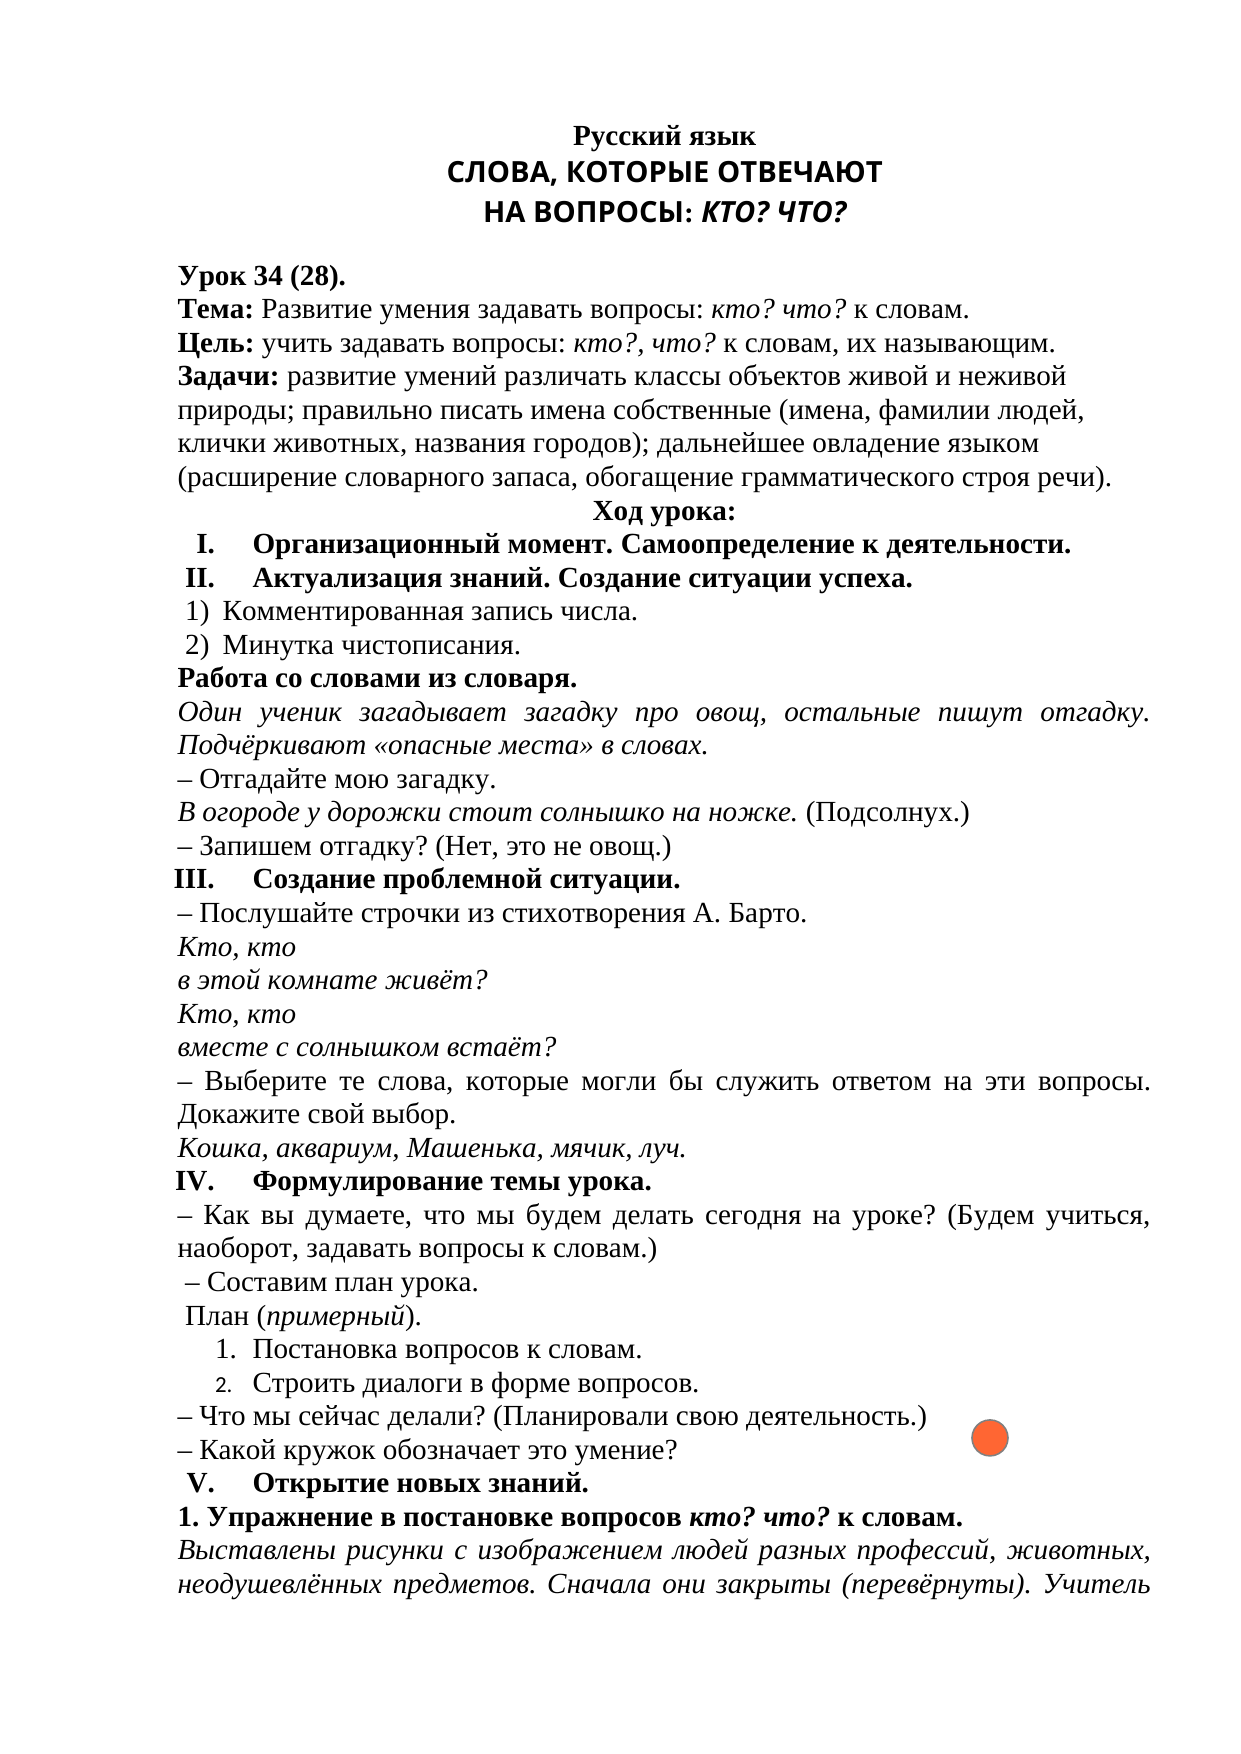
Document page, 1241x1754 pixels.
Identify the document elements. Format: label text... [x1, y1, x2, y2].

text В огороде у дорожки стоит солнышко на ножке. (Подсолнух.) [177, 794, 1152, 828]
list Актуализация знаний. Создание ситуации успеха. [215, 560, 1152, 593]
list Открытие новых знаний. [215, 1465, 1152, 1499]
text Кто, кто [177, 929, 1152, 962]
text – Как вы думаете, что мы будем делать сегодня на уроке? (Будем учиться, наоборот, задавать вопросы к словам.) [177, 1197, 1152, 1264]
text в этой комнате живёт? [177, 962, 1152, 996]
text – Какой кружок обозначает это умение? [177, 1432, 1152, 1465]
text Урок 34 (28). [177, 258, 1152, 291]
text Кто, кто [177, 996, 1152, 1029]
list Минутка чистописания. [185, 627, 1152, 660]
list Комментированная запись числа. [185, 593, 1152, 627]
text Цель: учить задавать вопросы: кто?, что? к словам, их называющим. [177, 325, 1152, 358]
text Тема: Развитие умения задавать вопросы: кто? что? к словам. [177, 291, 1152, 325]
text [177, 1532, 1152, 1599]
list Строить диалоги в форме вопросов. [215, 1365, 1152, 1398]
list Создание проблемной ситуации. [215, 862, 1152, 895]
text – Запишем отгадку? (Нет, это не овощ.) [177, 828, 1152, 862]
text Русский язык [177, 118, 1152, 152]
text СЛОВА, КОТОРЫЕ ОТВЕЧАЮТ [177, 152, 1152, 191]
text – Составим план урока. [181, 1264, 1152, 1298]
text – Послушайте строчки из стихотворения А. Барто. [177, 895, 1152, 929]
text вместе с солнышком встаёт? [177, 1029, 1152, 1063]
text Задачи: развитие умений различать классы объектов живой и неживой природы; правильно писать имена собственные (имена, фамилии людей, клички животных, названия городов); дальнейшее овладение языком (расширение словарного запаса, обогащение грамматического строя речи). [177, 358, 1152, 493]
list Организационный момент. Самоопределение к деятельности. [215, 526, 1152, 560]
text Работа со словами из словаря. [177, 660, 1152, 694]
text – Отгадайте мою загадку. [177, 761, 1152, 794]
text – Что мы сейчас делали? (Планировали свою деятельность.) [177, 1398, 1152, 1432]
list Формулирование темы урока. [215, 1163, 1152, 1197]
text Ход урока: [177, 493, 1152, 526]
text НА ВОПРОСЫ: КТО? ЧТО? [177, 191, 1152, 231]
text План (примерный). [181, 1298, 1152, 1331]
text Кошка, аквариум, Машенька, мячик, луч. [177, 1130, 1152, 1163]
list Постановка вопросов к словам. [215, 1331, 1152, 1365]
text Один ученик загадывает загадку про овощ, остальные пишут отгадку. Подчёркивают «опасные места» в словах. [177, 694, 1152, 761]
text – Выберите те слова, которые могли бы служить ответом на эти вопросы. Докажите свой выбор. [177, 1063, 1152, 1130]
text 1. Упражнение в постановке вопросов кто? что? к словам. [177, 1499, 1152, 1532]
